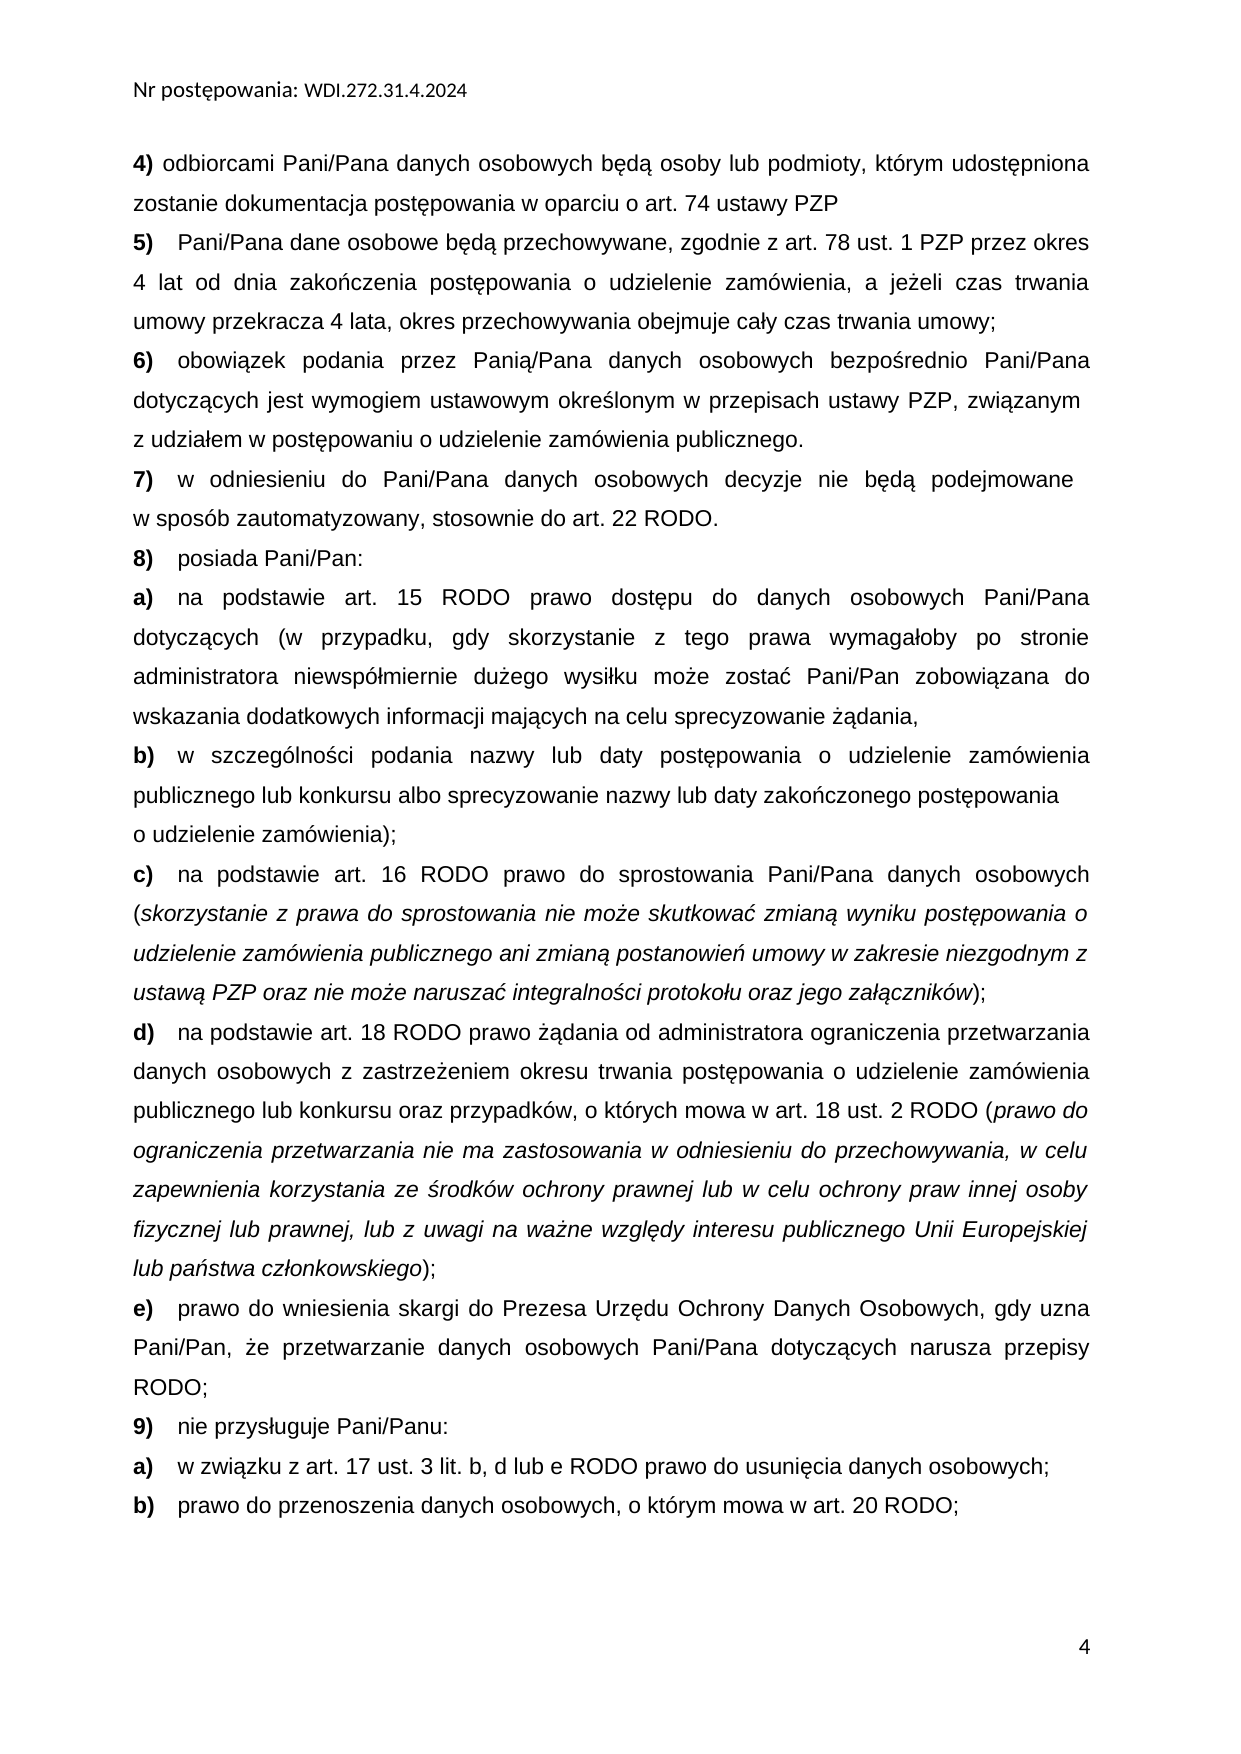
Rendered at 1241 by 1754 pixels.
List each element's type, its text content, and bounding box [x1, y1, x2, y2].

list Pani/Pana dane osobowe będą przechowywane, zgodnie z art. 78 ust. 1 PZP przez okres 4 lat od dnia zakończenia postępowania o udzielenie zamówienia, a jeżeli czas trwania umowy przekracza 4 lata, okres przechowywania obejmuje cały czas trwania umowy; [133, 229, 1090, 334]
list na podstawie art. 16 RODO prawo do sprostowania Pani/Pana danych osobowych (skorzystanie z prawa do sprostowania nie może skutkować zmianą wyniku postępowania o udzielenie zamówienia publicznego ani zmianą postanowień umowy w zakresie niezgodnym z ustawą PZP oraz nie może naruszać integralności protokołu oraz jego załączników); [133, 861, 1090, 1005]
list obowiązek podania przez Panią/Pana danych osobowych bezpośrednio Pani/Pana dotyczących jest wymogiem ustawowym określonym w przepisach ustawy PZP, związanym z udziałem w postępowaniu o udzielenie zamówienia publicznego. [133, 347, 1090, 453]
list w związku z art. 17 ust. 3 lit. b, d lub e RODO prawo do usunięcia danych osobowych; [133, 1453, 1090, 1479]
list na podstawie art. 18 RODO prawo żądania od administratora ograniczenia przetwarzania danych osobowych z zastrzeżeniem okresu trwania postępowania o udzielenie zamówienia publicznego lub konkursu oraz przypadków, o których mowa w art. 18 ust. 2 RODO (prawo do ograniczenia przetwarzania nie ma zastosowania w odniesieniu do przechowywania, w celu zapewnienia korzystania ze środków ochrony prawnej lub w celu ochrony praw innej osoby fizycznej lub prawnej, lub z uwagi na ważne względy interesu publicznego Unii Europejskiej lub państwa członkowskiego); [133, 1018, 1090, 1282]
list odbiorcami Pani/Pana danych osobowych będą osoby lub podmioty, którym udostępniona zostanie dokumentacja postępowania w oparciu o art. 74 ustawy PZP [133, 150, 1090, 216]
list na podstawie art. 15 RODO prawo dostępu do danych osobowych Pani/Pana dotyczących (w przypadku, gdy skorzystanie z tego prawa wymagałoby po stronie administratora niewspółmiernie dużego wysiłku może zostać Pani/Pan zobowiązana do wskazania dodatkowych informacji mających na celu sprecyzowanie żądania, [133, 584, 1090, 729]
list prawo do przenoszenia danych osobowych, o którym mowa w art. 20 RODO; [133, 1492, 1090, 1519]
text o udzielenie zamówienia); [133, 821, 1090, 847]
list posiada Pani/Pan: [133, 545, 1090, 571]
list w odniesieniu do Pani/Pana danych osobowych decyzje nie będą podejmowane w sposób zautomatyzowany, stosownie do art. 22 RODO. [133, 466, 1090, 532]
list prawo do wniesienia skargi do Prezesa Urzędu Ochrony Danych Osobowych, gdy uzna Pani/Pan, że przetwarzanie danych osobowych Pani/Pana dotyczących narusza przepisy RODO; [133, 1295, 1090, 1400]
list w szczególności podania nazwy lub daty postępowania o udzielenie zamówienia publicznego lub konkursu albo sprecyzowanie nazwy lub daty zakończonego postępowania [133, 742, 1090, 808]
list nie przysługuje Pani/Panu: [133, 1413, 1090, 1440]
